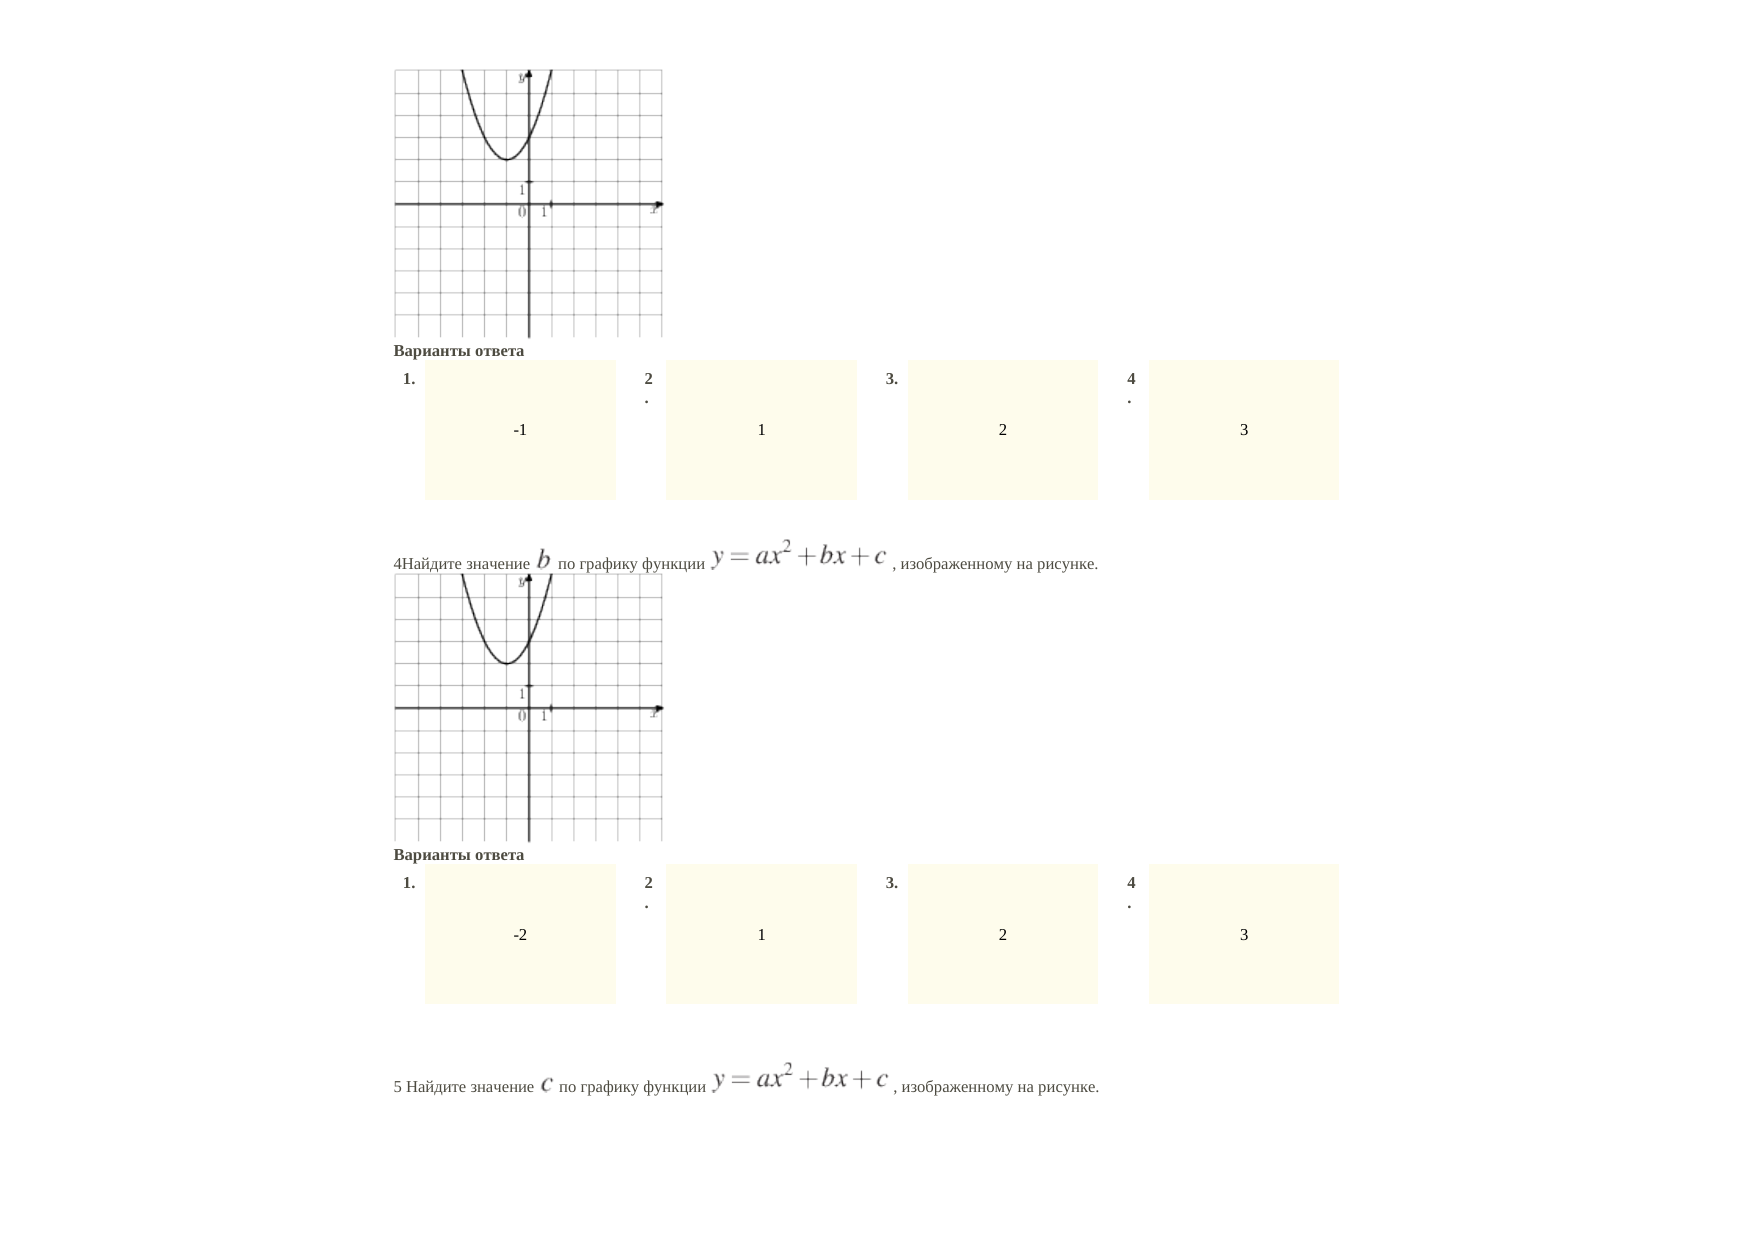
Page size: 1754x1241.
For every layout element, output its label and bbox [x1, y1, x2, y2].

picture [534, 547, 558, 570]
picture [709, 538, 892, 570]
picture [393, 572, 666, 845]
picture [538, 1077, 559, 1093]
table_header [153, 59, 1601, 1106]
picture [710, 1061, 893, 1093]
picture [393, 68, 666, 341]
